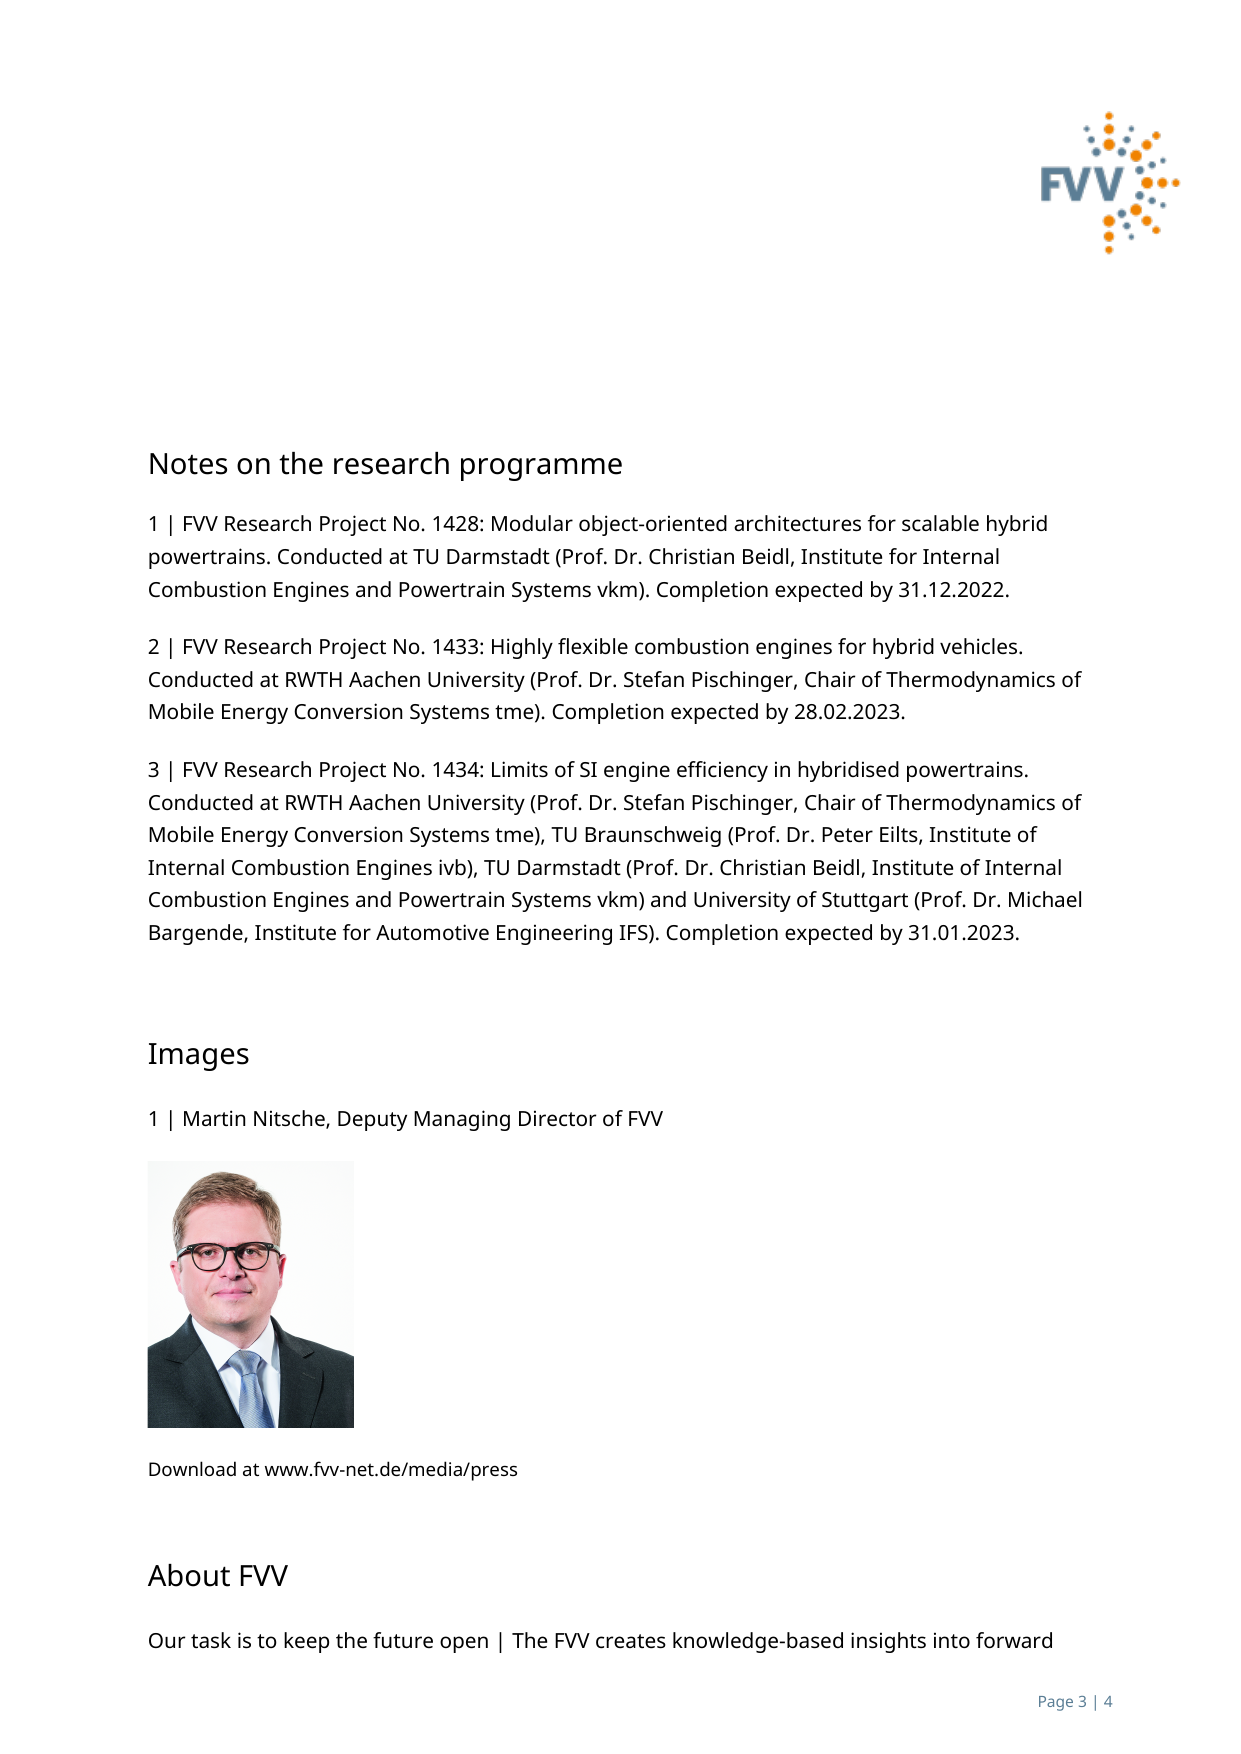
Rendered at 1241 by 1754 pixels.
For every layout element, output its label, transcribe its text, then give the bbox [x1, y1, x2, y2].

text Images [148, 1033, 1087, 1073]
text 1 | Martin Nitsche, Deputy Managing Director of FVV [148, 1104, 1087, 1132]
text Download at www.fvv-net.de/media/press [148, 1456, 1087, 1482]
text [148, 1626, 1087, 1655]
text About FVV [148, 1556, 1087, 1595]
text 1 | FVV Research Project No. 1428: Modular object-oriented architectures for scalable hybrid powertrains. Conducted at TU Darmstadt (Prof. Dr. Christian Beidl, Institute for Internal Combustion Engines and Powertrain Systems vkm). Completion expected by 31.12.2022. [148, 509, 1087, 603]
text 2 | FVV Research Project No. 1433: Highly flexible combustion engines for hybrid vehicles. Conducted at RWTH Aachen University (Prof. Dr. Stefan Pischinger, Chair of Thermodynamics of Mobile Energy Conversion Systems tme). Completion expected by 28.02.2023. [148, 632, 1087, 726]
text 3 | FVV Research Project No. 1434: Limits of SI engine efficiency in hybridised powertrains. Conducted at RWTH Aachen University (Prof. Dr. Stefan Pischinger, Chair of Thermodynamics of Mobile Energy Conversion Systems tme), TU Braunschweig (Prof. Dr. Peter Eilts, Institute of Internal Combustion Engines ivb), TU Darmstadt (Prof. Dr. Christian Beidl, Institute of Internal Combustion Engines and Powertrain Systems vkm) and University of Stuttgart (Prof. Dr. Michael Bargende, Institute for Automotive Engineering IFS). Completion expected by 31.01.2023. [148, 755, 1087, 947]
text Notes on the research programme [148, 443, 1087, 483]
picture [147, 1161, 354, 1428]
